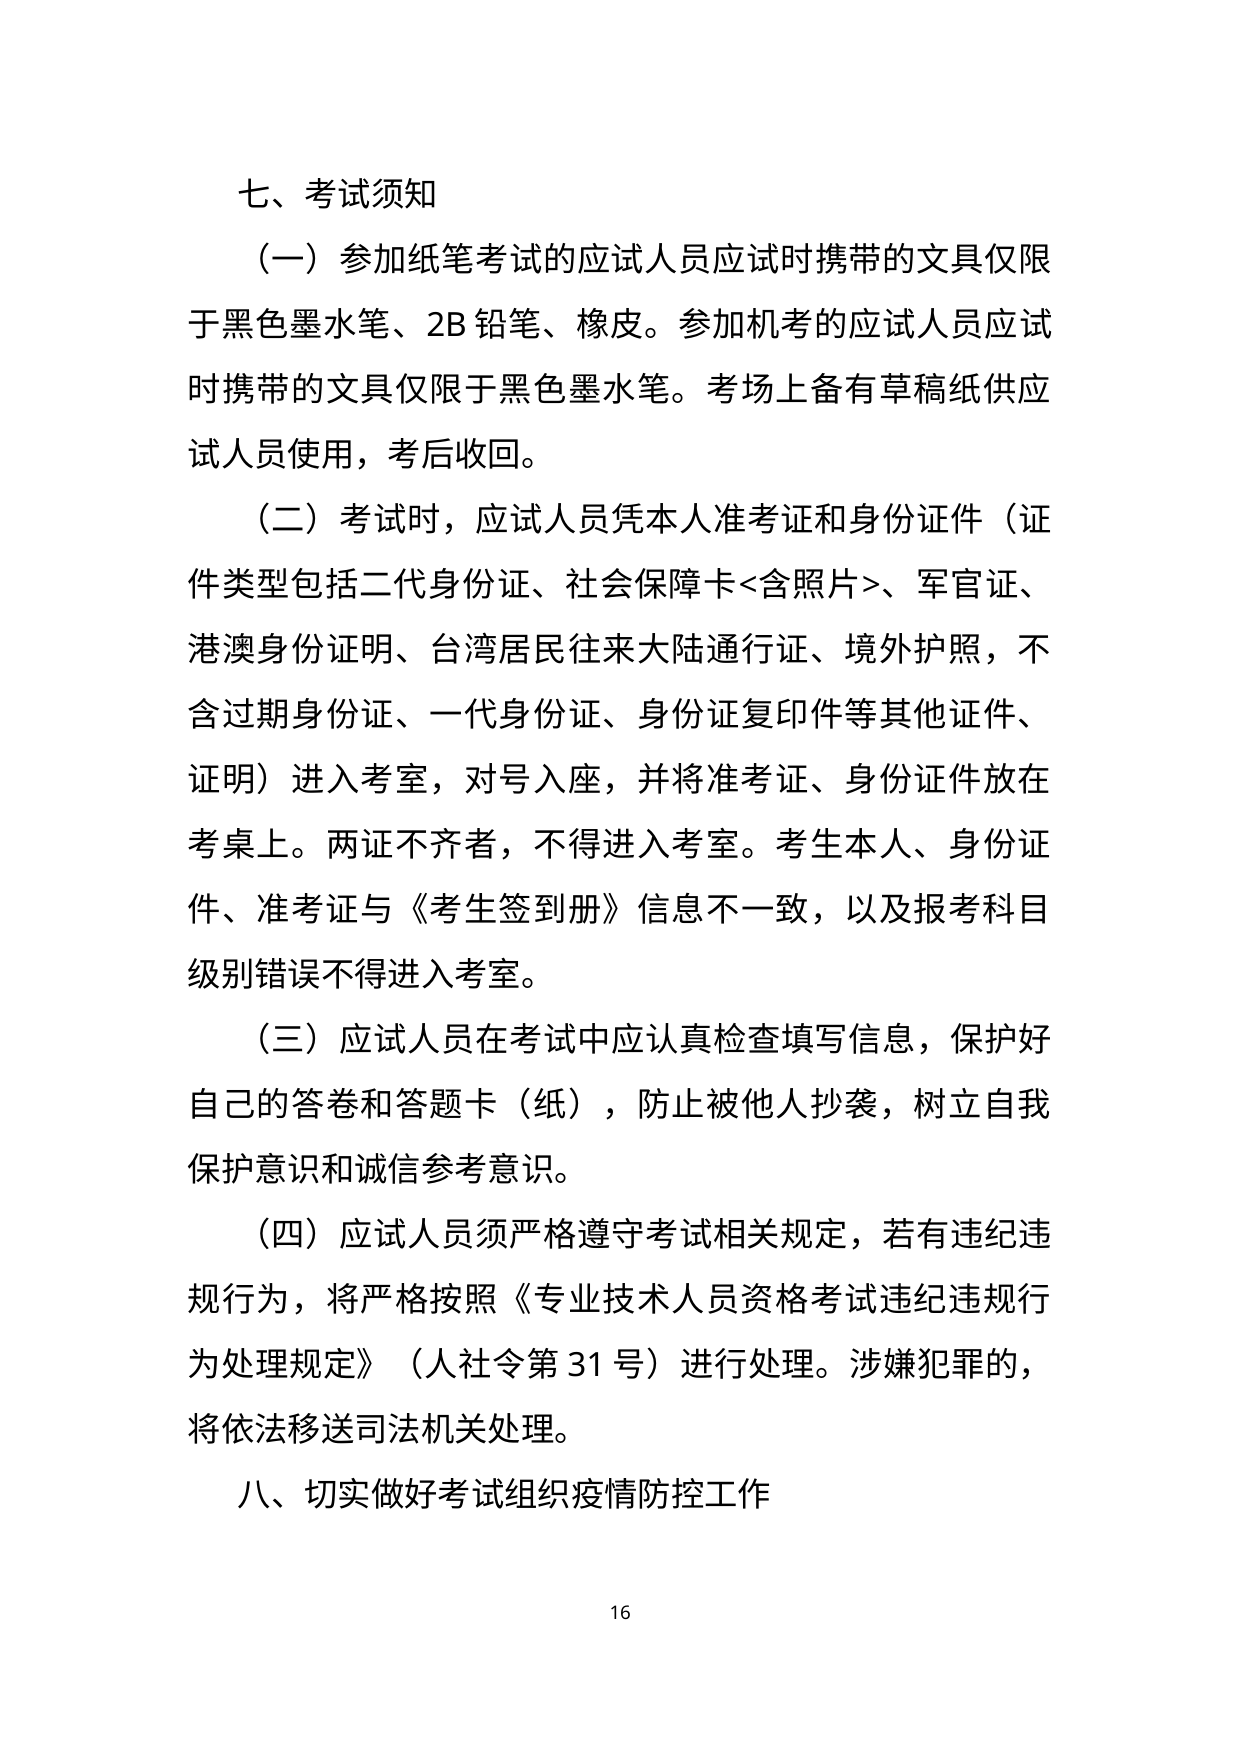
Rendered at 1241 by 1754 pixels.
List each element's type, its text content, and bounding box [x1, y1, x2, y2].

text （四）应试人员须严格遵守考试相关规定，若有违纪违规行为，将严格按照《专业技术人员资格考试违纪违规行为处理规定》（人社令第31号）进行处理。涉嫌犯罪的，将依法移送司法机关处理。 [187, 1200, 1053, 1460]
text 八、切实做好考试组织疫情防控工作 [187, 1460, 1053, 1525]
text （二）考试时，应试人员凭本人准考证和身份证件（证件类型包括二代身份证、社会保障卡<含照片>、军官证、港澳身份证明、台湾居民往来大陆通行证、境外护照，不含过期身份证、一代身份证、身份证复印件等其他证件、证明）进入考室，对号入座，并将准考证、身份证件放在考桌上。两证不齐者，不得进入考室。考生本人、身份证件、准考证与《考生签到册》信息不一致，以及报考科目、级别错误不得进入考室。 [187, 485, 1053, 1005]
text （一）参加纸笔考试的应试人员应试时携带的文具仅限于黑色墨水笔、2B铅笔、橡皮。参加机考的应试人员应试时携带的文具仅限于黑色墨水笔。考场上备有草稿纸供应试人员使用，考后收回。 [187, 225, 1053, 485]
text （三）应试人员在考试中应认真检查填写信息，保护好自己的答卷和答题卡（纸），防止被他人抄袭，树立自我保护意识和诚信参考意识。 [187, 1005, 1053, 1200]
text 七、考试须知 [187, 160, 1053, 225]
